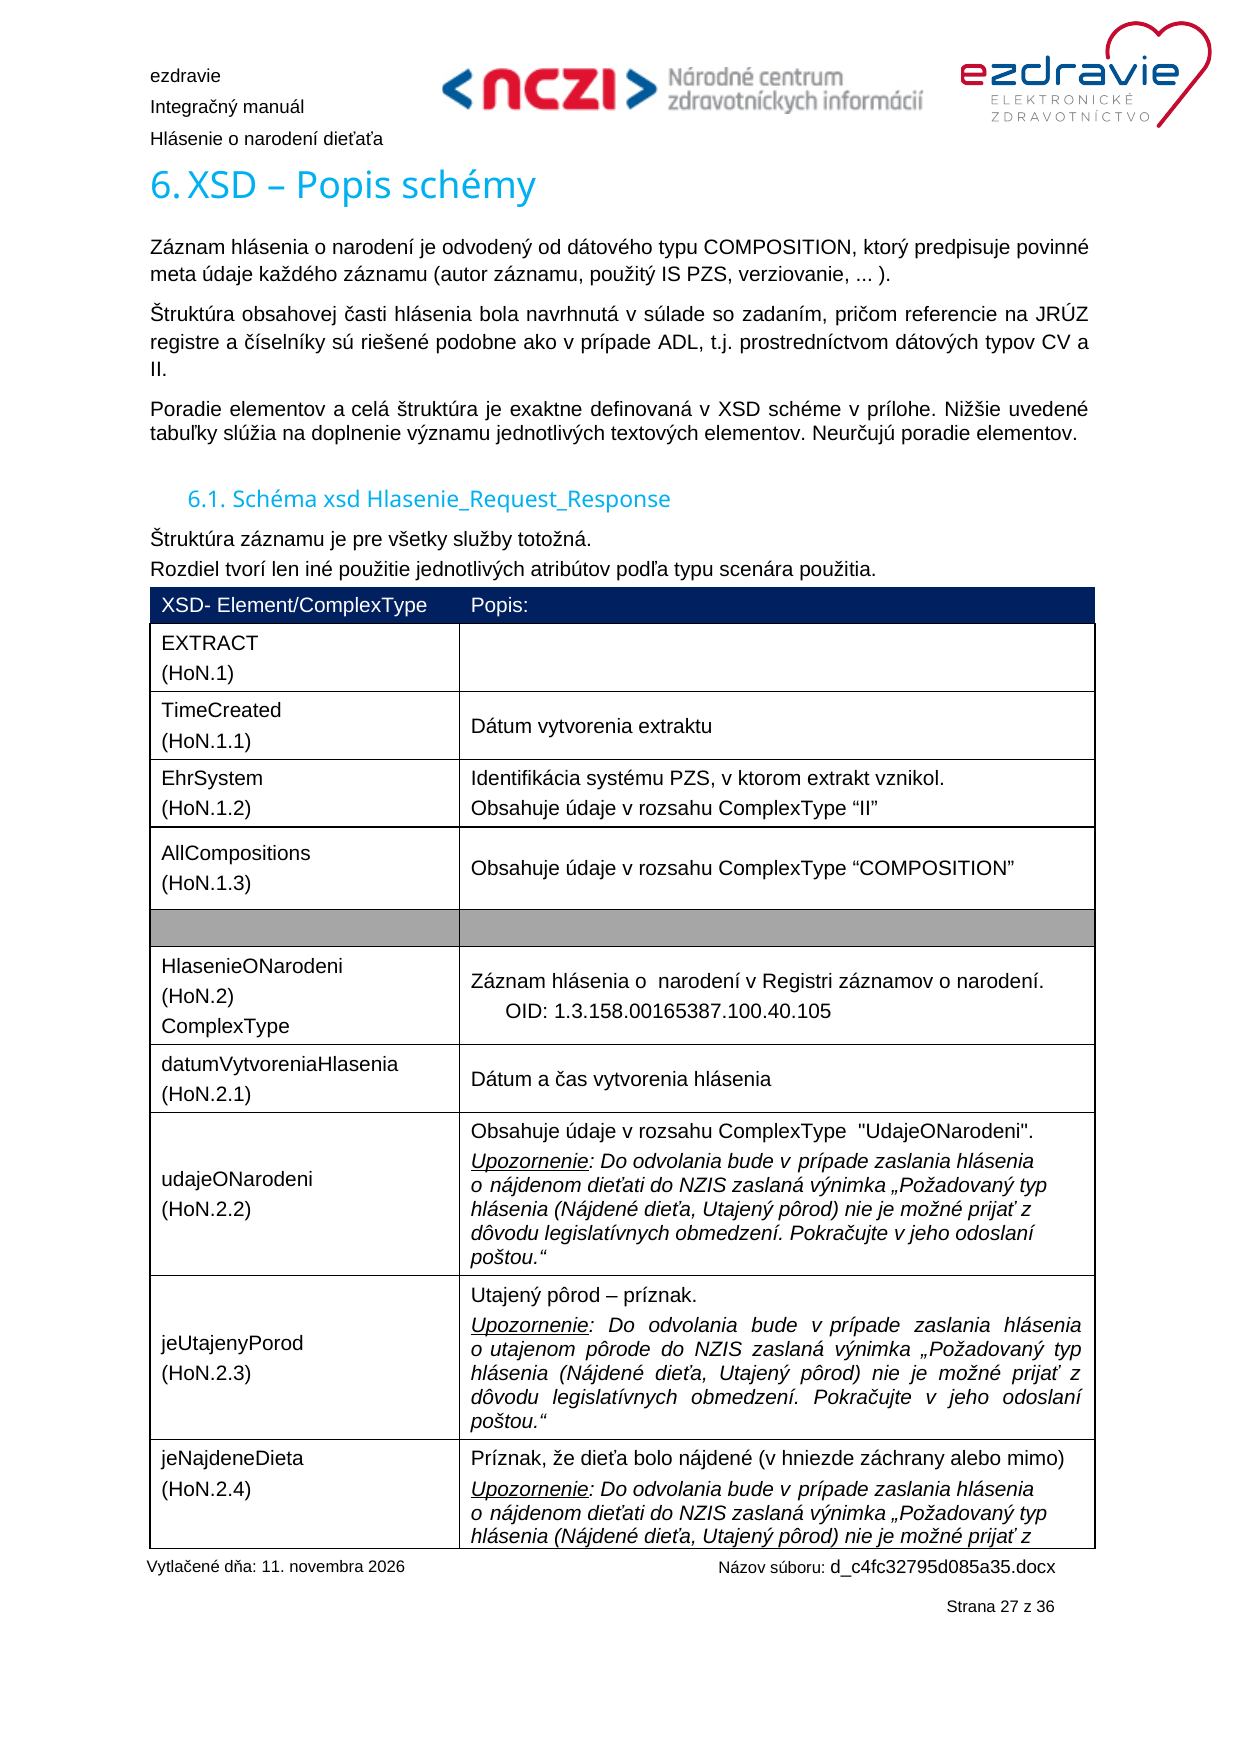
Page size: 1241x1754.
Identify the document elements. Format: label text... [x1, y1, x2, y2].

table_cell udajeONarodeni (HoN.2.2) [151, 1113, 459, 1275]
table_cell jeNajdeneDieta (HoN.2.4) [151, 1440, 459, 1548]
table_cell Utajený pôrod – príznak. Upozornenie: Do odvolania bude v prípade zaslania hlásenia o utajenom pôrode do NZIS zaslaná výnimka „Požadovaný typ hlásenia (Nájdené dieťa, Utajený pôrod) nie je možné prijať z dôvodu legislatívnych obmedzení. Pokračujte v jeho odoslaní poštou.“ [460, 1276, 1094, 1439]
text Štruktúra záznamu je pre všetky služby totožná. [150, 526, 1090, 550]
text Rozdiel tvorí len iné použitie jednotlivých atribútov podľa typu scenára použitia. [150, 557, 1090, 581]
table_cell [460, 1440, 1094, 1548]
table_header Popis: [459, 587, 1095, 623]
text Poradie elementov a celá štruktúra je exaktne definovaná v XSD schéme v prílohe. Nižšie uvedené tabuľky slúžia na doplnenie významu jednotlivých textových elementov. Neurčujú poradie elementov. [150, 397, 1090, 445]
table_cell jeUtajenyPorod (HoN.2.3) [151, 1276, 459, 1439]
table_cell Záznam hlásenia o narodení v Registri záznamov o narodení. OID: 1.3.158.00165387.100.40.105 [460, 947, 1094, 1044]
picture [961, 21, 1212, 128]
table_cell EXTRACT (HoN.1) [151, 624, 459, 691]
table_cell Dátum a čas vytvorenia hlásenia [460, 1045, 1094, 1112]
table_cell Obsahuje údaje v rozsahu ComplexType “COMPOSITION” [460, 828, 1094, 909]
table_cell [460, 910, 1094, 946]
table_cell HlasenieONarodeni (HoN.2) ComplexType [151, 947, 459, 1044]
table_cell [151, 910, 459, 946]
table_cell AllCompositions (HoN.1.3) [151, 828, 459, 909]
table_cell Identifikácia systému PZS, v ktorom extrakt vznikol. Obsahuje údaje v rozsahu ComplexType “II” [460, 760, 1094, 826]
text Záznam hlásenia o narodení je odvodený od dátového typu COMPOSITION, ktorý predpisuje povinné meta údaje každého záznamu (autor záznamu, použitý IS PZS, verziovanie, ... ). [150, 235, 1090, 286]
subtitle XSD – Popis schémy [150, 159, 1090, 210]
table_cell EhrSystem (HoN.1.2) [151, 760, 459, 826]
table_cell datumVytvoreniaHlasenia (HoN.2.1) [151, 1045, 459, 1112]
table_header XSD- Element/ComplexType [150, 587, 459, 623]
picture [442, 67, 924, 114]
table_cell TimeCreated (HoN.1.1) [151, 692, 459, 759]
table_cell Dátum vytvorenia extraktu [460, 692, 1094, 759]
table_cell [460, 624, 1094, 691]
text Štruktúra obsahovej časti hlásenia bola navrhnutá v súlade so zadaním, pričom referencie na JRÚZ registre a číselníky sú riešené podobne ako v prípade ADL, t.j. prostredníctvom dátových typov CV a II. [150, 302, 1090, 381]
table_cell Obsahuje údaje v rozsahu ComplexType "UdajeONarodeni". Upozornenie: Do odvolania bude v prípade zaslania hlásenia o nájdenom dieťati do NZIS zaslaná výnimka „Požadovaný typ hlásenia (Nájdené dieťa, Utajený pôrod) nie je možné prijať z dôvodu legislatívnych obmedzení. Pokračujte v jeho odoslaní poštou.“ [460, 1113, 1094, 1275]
subtitle Schéma xsd Hlasenie_Request_Response [187, 483, 1090, 514]
